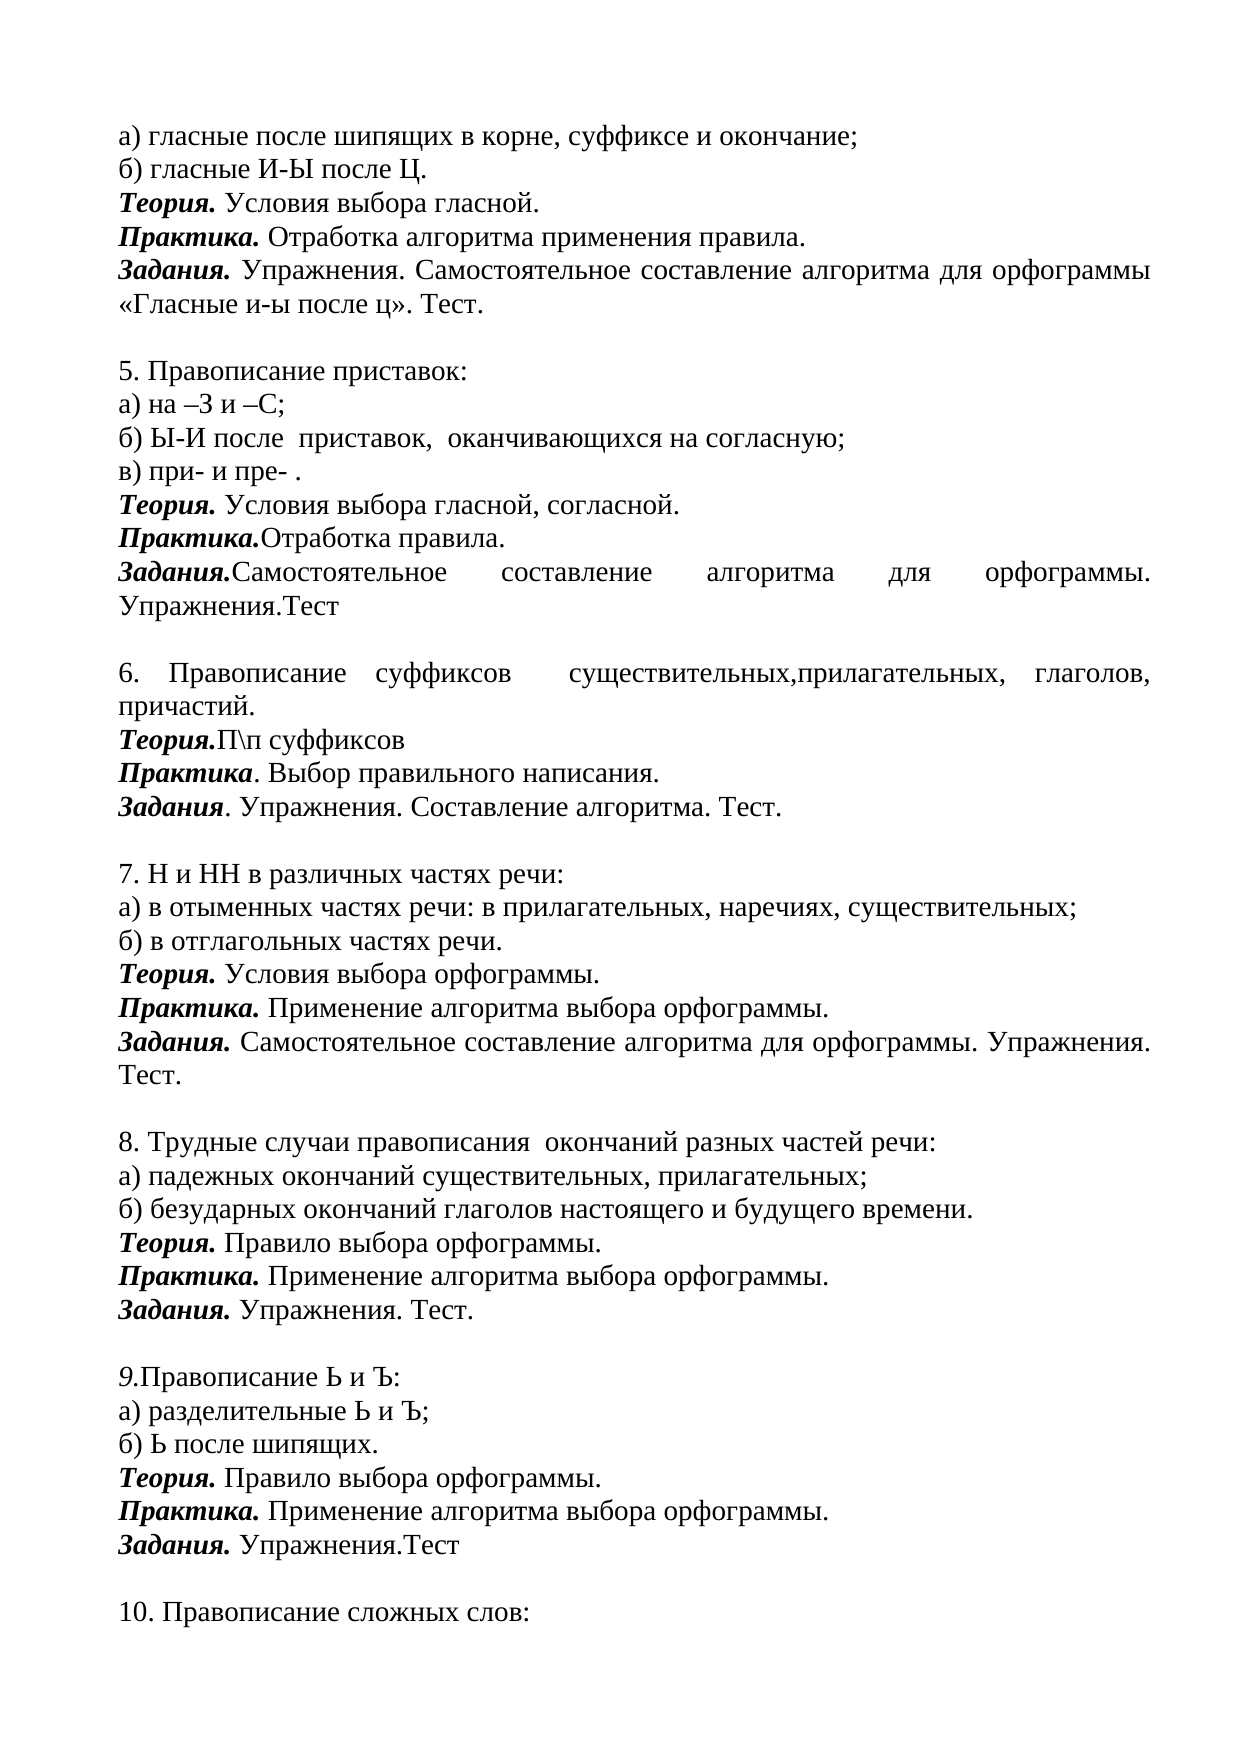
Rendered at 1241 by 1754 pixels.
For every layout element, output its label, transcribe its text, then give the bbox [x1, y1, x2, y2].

text б) гласные И-Ы после Ц. [118, 152, 1152, 185]
text Задания. Упражнения. Самостоятельное составление алгоритма для орфограммы «Гласные и-ы после ц». Тест. [118, 252, 1152, 319]
text 6. Правописание суффиксов существительных,прилагательных, глаголов, причастий. [118, 655, 1152, 722]
text Практика. Применение алгоритма выбора орфограммы. [118, 1493, 1152, 1527]
text Практика. Применение алгоритма выбора орфограммы. [118, 990, 1152, 1024]
text Задания. Упражнения. Тест. [118, 1292, 1152, 1326]
text Задания. Упражнения.Тест [118, 1527, 1152, 1560]
text Задания. Самостоятельное составление алгоритма для орфограммы. Упражнения. Тест. [118, 1024, 1152, 1091]
text Теория. Условия выбора гласной, согласной. [118, 487, 1152, 521]
text 8. Трудные случаи правописания окончаний разных частей речи: [118, 1124, 1152, 1158]
text а) падежных окончаний существительных, прилагательных; [118, 1158, 1152, 1191]
text Теория. Правило выбора орфограммы. [118, 1225, 1152, 1258]
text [118, 219, 1152, 252]
text б) Ь после шипящих. [118, 1426, 1152, 1460]
text Теория. Условия выбора гласной. [118, 185, 1152, 219]
text б) безударных окончаний глаголов настоящего и будущего времени. [118, 1191, 1152, 1225]
text Задания.Самостоятельное составление алгоритма для орфограммы. Упражнения.Тест [118, 554, 1152, 621]
text а) гласные после шипящих в корне, суффиксе и окончание; [118, 118, 1152, 152]
text Практика. Выбор правильного написания. [118, 755, 1152, 789]
text Теория.П\п суффиксов [118, 722, 1152, 755]
text в) при- и пре- . [118, 453, 1152, 487]
text б) Ы-И после приставок, оканчивающихся на согласную; [118, 420, 1152, 453]
text а) разделительные Ь и Ъ; [118, 1393, 1152, 1426]
text б) в отглагольных частях речи. [118, 923, 1152, 957]
text Теория. Условия выбора орфограммы. [118, 957, 1152, 990]
text 10. Правописание сложных слов: [118, 1594, 1152, 1627]
text а) в отыменных частях речи: в прилагательных, наречиях, существительных; [118, 889, 1152, 923]
text Теория. Правило выбора орфограммы. [118, 1460, 1152, 1493]
text 7. Н и НН в различных частях речи: [118, 856, 1152, 889]
text Задания. Упражнения. Составление алгоритма. Тест. [118, 789, 1152, 822]
text 9.Правописание Ь и Ъ: [118, 1359, 1152, 1393]
text а) на –З и –С; [118, 386, 1152, 420]
text Практика. Применение алгоритма выбора орфограммы. [118, 1258, 1152, 1292]
text 5. Правописание приставок: [118, 353, 1152, 386]
text Практика.Отработка правила. [118, 521, 1152, 554]
